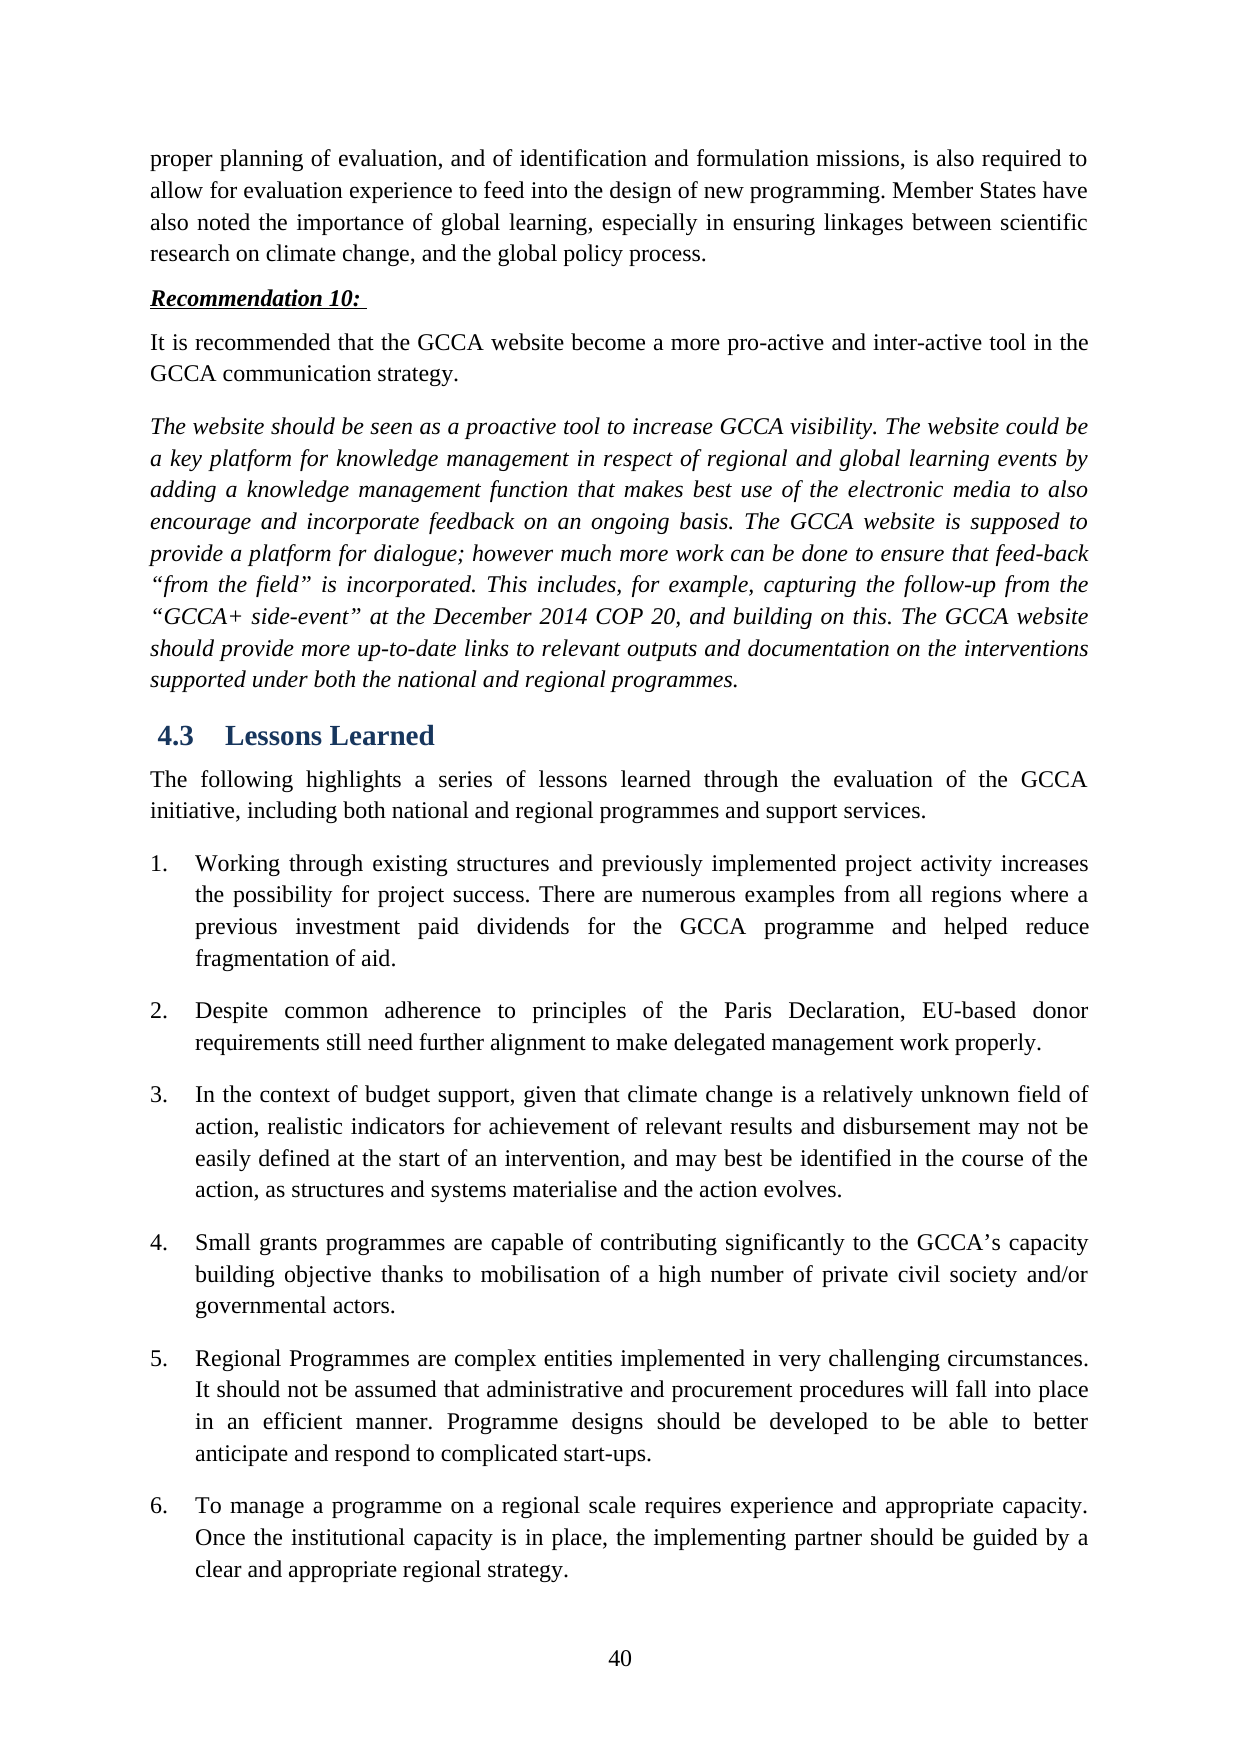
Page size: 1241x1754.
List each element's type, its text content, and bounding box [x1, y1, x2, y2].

list Small grants programmes are capable of contributing significantly to the GCCA’s capacity building objective thanks to mobilisation of a high number of private civil society and/or governmental actors. [150, 1228, 1090, 1319]
list In the context of budget support, given that climate change is a relatively unknown field of action, realistic indicators for achievement of relevant results and disbursement may not be easily defined at the start of an intervention, and may best be identified in the course of the action, as structures and systems materialise and the action evolves. [150, 1081, 1090, 1203]
text The website should be seen as a proactive tool to increase GCCA visibility. The website could be a key platform for knowledge management in respect of regional and global learning events by adding a knowledge management function that makes best use of the electronic media to also encourage and incorporate feedback on an ongoing basis. The GCCA website is supposed to provide a platform for dialogue; however much more work can be done to ensure that feed-back “from the field” is incorporated. This includes, for example, capturing the follow-up from the “GCCA+ side-event” at the December 2014 COP 20, and building on this. The GCCA website should provide more up-to-date links to relevant outputs and documentation on the interventions supported under both the national and regional programmes. [150, 412, 1090, 693]
text The following highlights a series of lessons learned through the evaluation of the GCCA initiative, including both national and regional programmes and support services. [150, 765, 1090, 824]
text Recommendation 10: [150, 284, 1090, 311]
list Regional Programmes are complex entities implemented in very challenging circumstances. It should not be assumed that administrative and procurement procedures will fall into place in an efficient manner. Programme designs should be developed to be able to better anticipate and respond to complicated start-ups. [150, 1344, 1090, 1466]
list Working through existing structures and previously implemented project activity increases the possibility for project success. There are numerous examples from all regions where a previous investment paid dividends for the GCCA programme and helped reduce fragmentation of aid. [150, 849, 1090, 971]
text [150, 144, 1090, 267]
list To manage a programme on a regional scale requires experience and appropriate capacity. Once the institutional capacity is in place, the implementing partner should be guided by a clear and appropriate regional strategy. [150, 1491, 1090, 1582]
list Despite common adherence to principles of the Paris Declaration, EU-based donor requirements still need further alignment to make delegated management work properly. [150, 996, 1090, 1056]
subtitle 4.3 Lessons Learned [150, 718, 1090, 751]
text It is recommended that the GCCA website become a more pro-active and inter-active tool in the GCCA communication strategy. [150, 328, 1090, 387]
